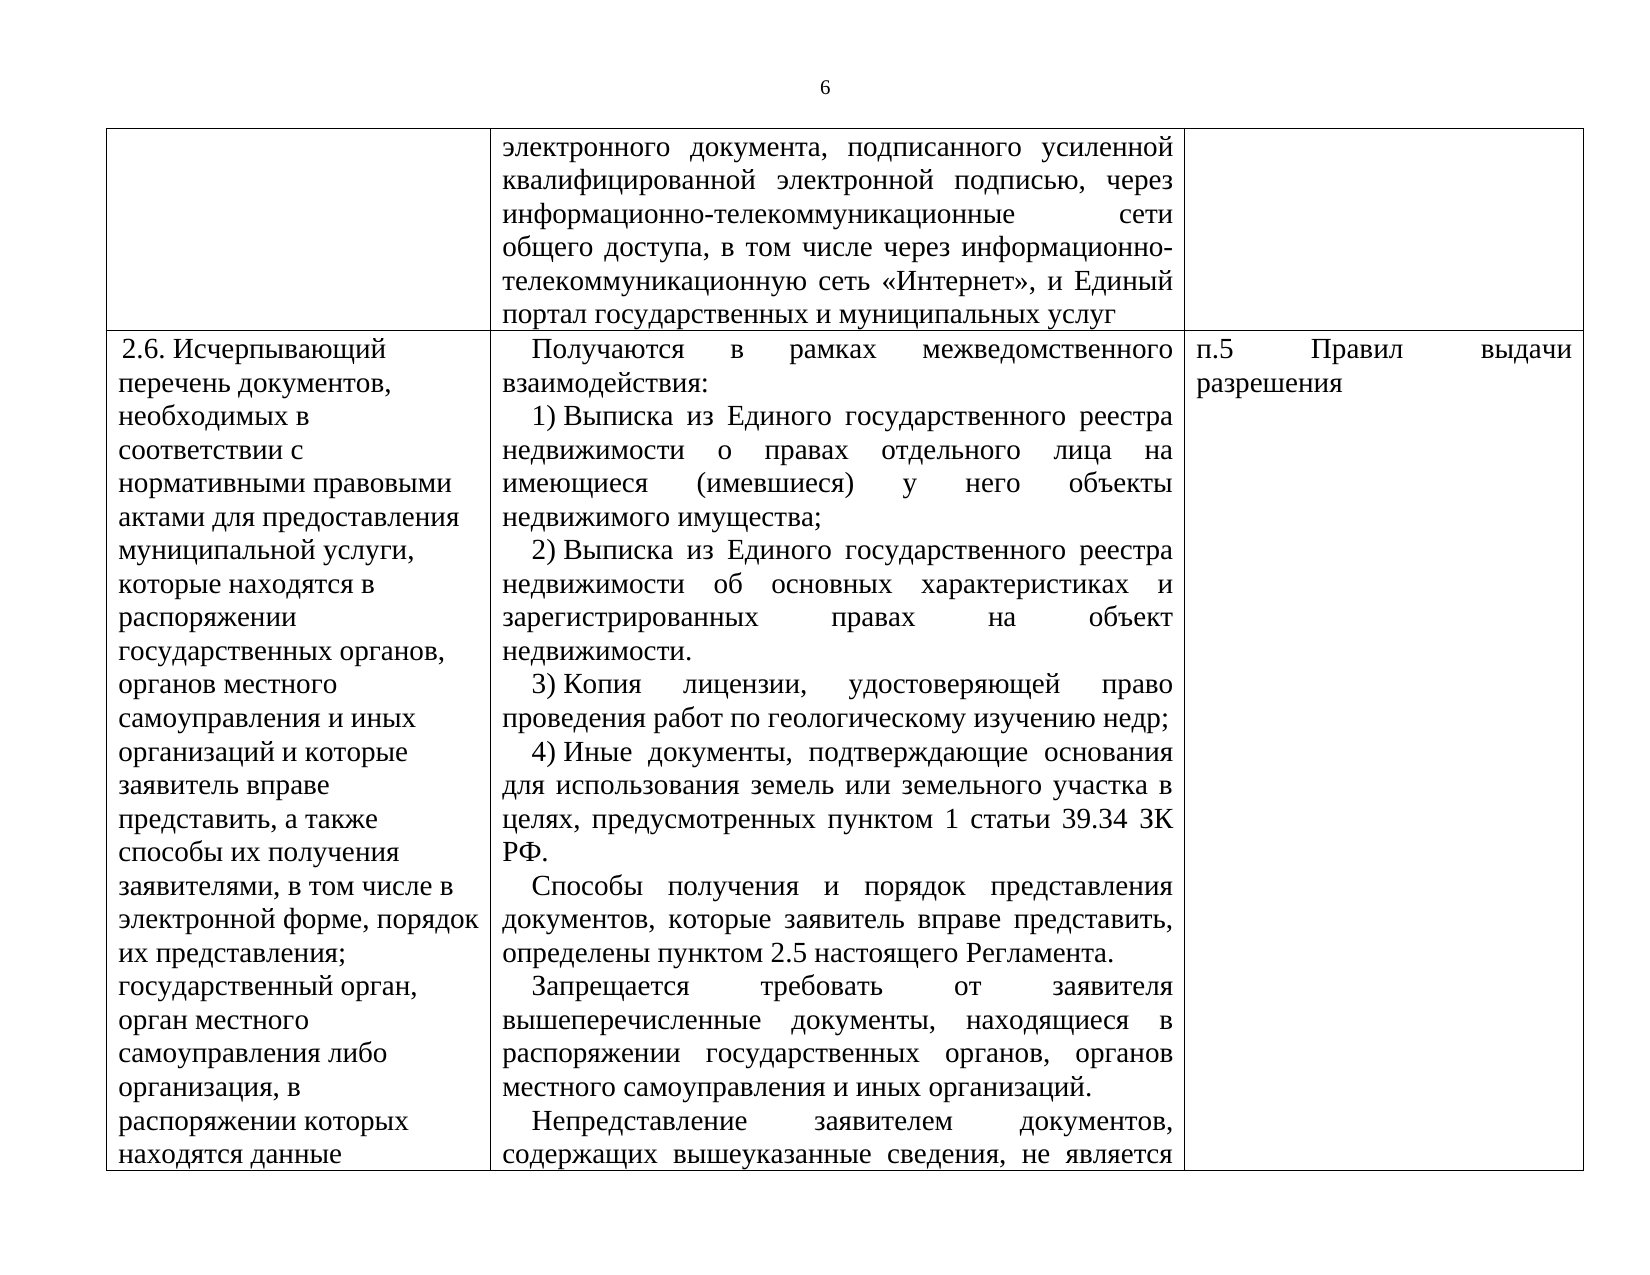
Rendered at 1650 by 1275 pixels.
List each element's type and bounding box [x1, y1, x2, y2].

table_cell [107, 331, 490, 1170]
table_cell [1185, 129, 1583, 330]
table_cell [1185, 331, 1583, 1170]
table_cell [491, 331, 1184, 1170]
table_cell [107, 129, 490, 330]
table_cell [491, 129, 1184, 330]
